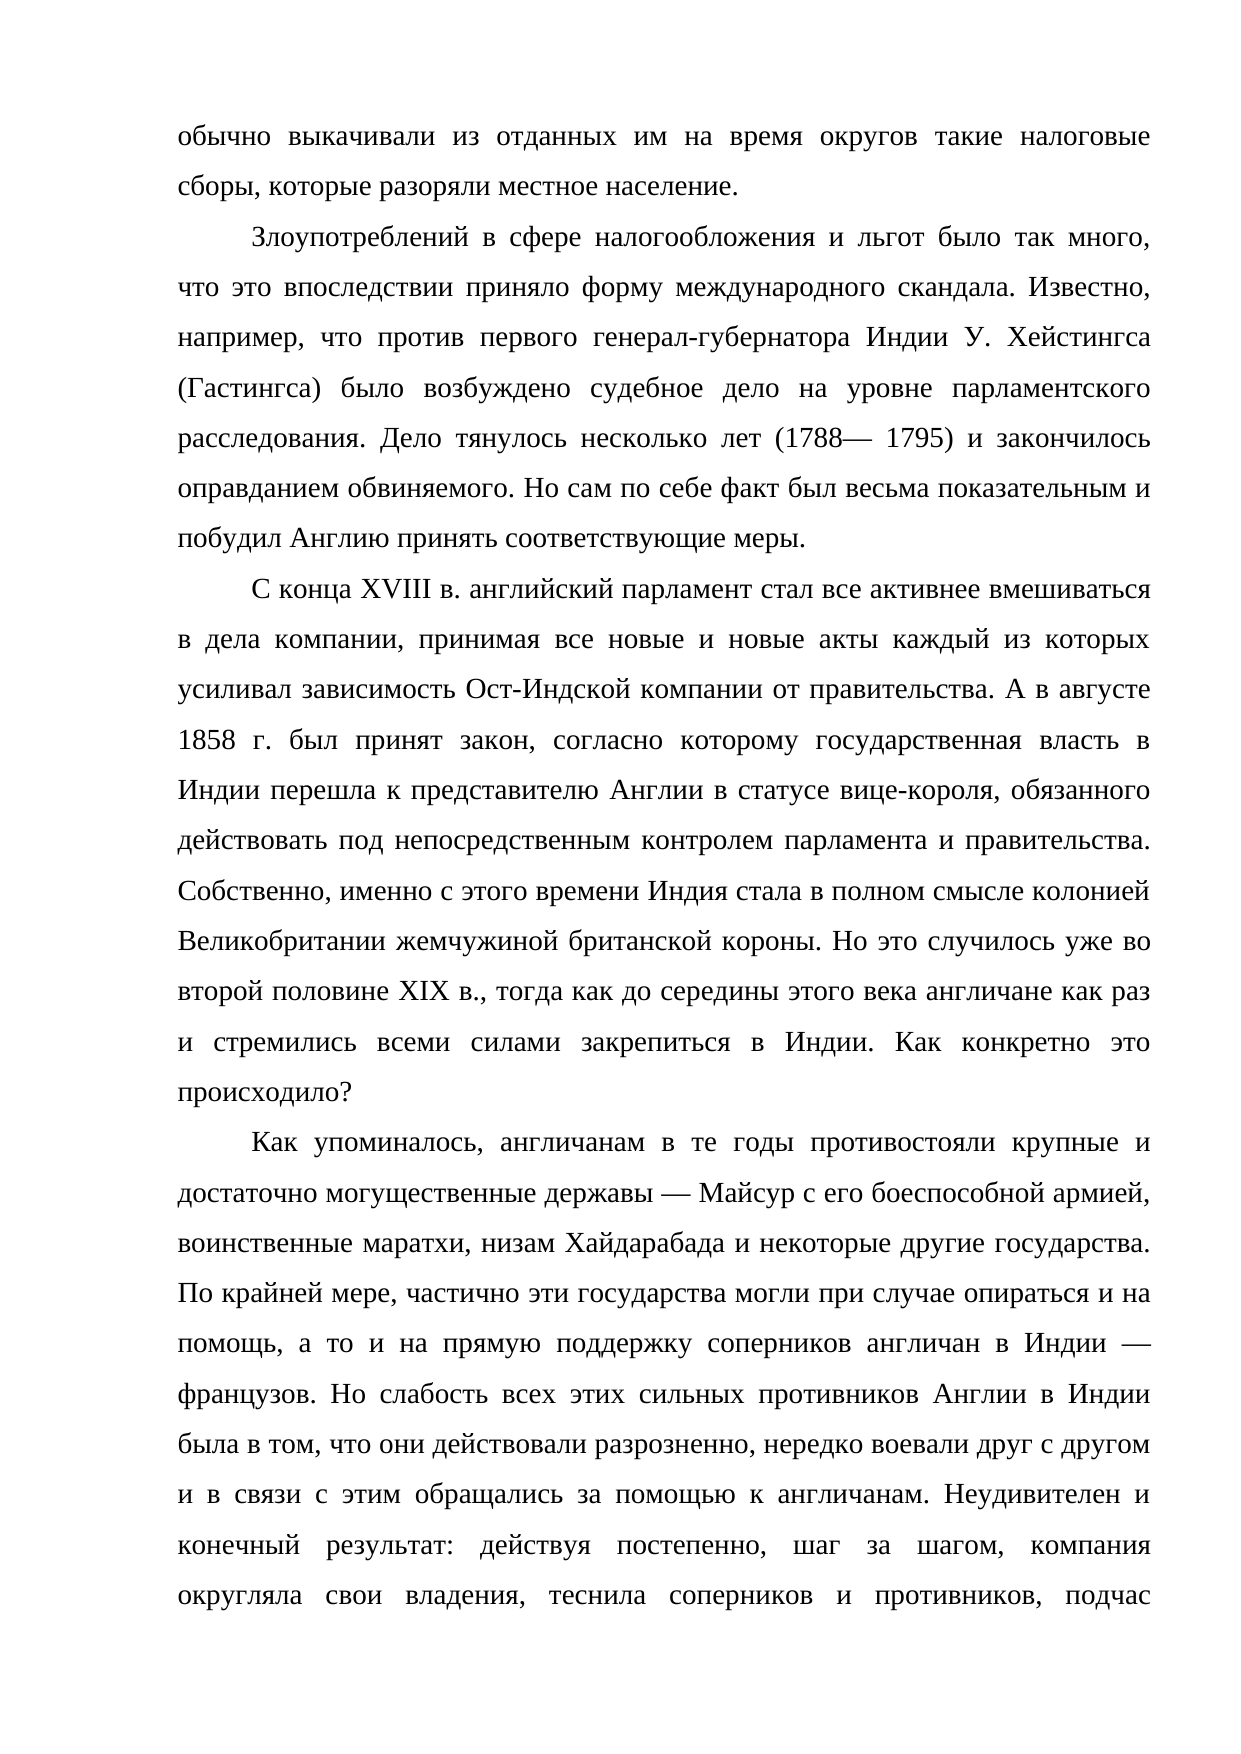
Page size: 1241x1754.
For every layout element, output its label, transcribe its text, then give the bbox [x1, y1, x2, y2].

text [177, 1124, 1152, 1611]
text С конца XVIII в. английский парламент стал все активнее вмешиваться в дела компании, принимая все новые и новые акты каждый из которых усиливал зависимость Ост-Индской компании от правительства. А в августе . был принят закон, согласно которому государственная власть в Индии перешла к представителю Англии в статусе вице-короля, обязанного действовать под непосредственным контролем парламента и правительства. Собственно, именно с этого времени Индия стала в полном смысле колонией Великобритании жемчужиной британской короны. Но это случилось уже во второй половине XIX в., тогда как до середины этого века англичане как раз и стремились всеми силами закрепиться в Индии. Как конкретно это происходило? [177, 571, 1152, 1108]
text Злоупотреблений в сфере налогообложения и льгот было так много, что это впоследствии приняло форму международного скандала. Известно, например, что против первого генерал-губернатора Индии У. Хейстингса (Гастингса) было возбуждено судебное дело на уровне парламентского расследования. Дело тянулось несколько лет (1788— 1795) и закончилось оправданием обвиняемого. Но сам по себе факт был весьма показательным и побудил Англию принять соответствующие меры. [177, 219, 1152, 554]
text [177, 118, 1152, 202]
